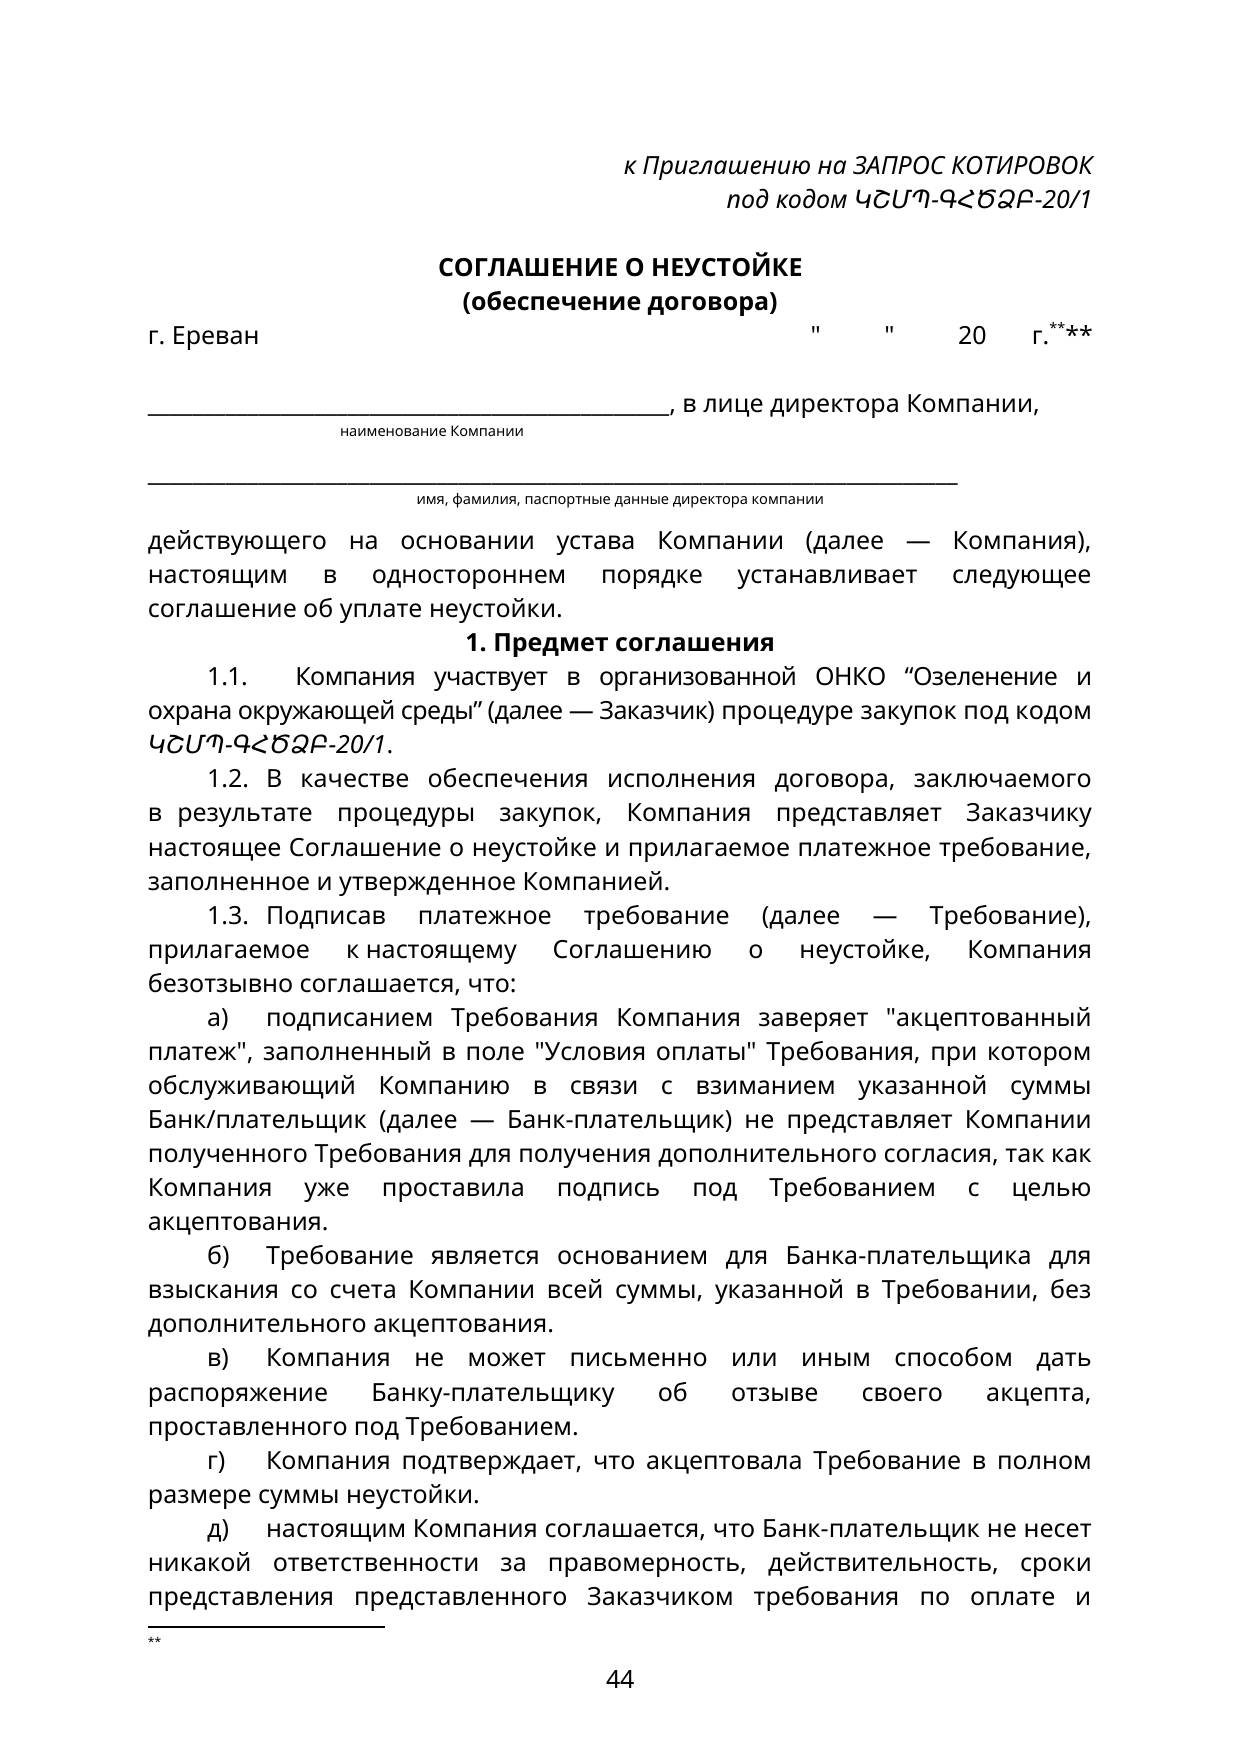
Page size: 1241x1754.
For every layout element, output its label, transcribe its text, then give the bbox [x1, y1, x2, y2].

text (обеспечение договора) [148, 284, 1092, 318]
text наименование Компании [340, 420, 1092, 454]
text а) подписанием Требования Компания заверяет "акцептованный платеж", заполненный в поле "Условия оплаты" Требования, при котором обслуживающий Компанию в связи с взиманием указанной суммы Банк/плательщик (далее — Банк-плательщик) не представляет Компании полученного Требования для получения дополнительного согласия, так как Компания уже проставила подпись под Требованием с целью акцептования. [148, 999, 1092, 1238]
text СОГЛАШЕНИЕ О НЕУСТОЙКЕ [148, 250, 1092, 284]
text действующего на основании устава Компании (далее — Компания), настоящим в одностороннем порядке устанавливает следующее соглашение об уплате неустойки. [148, 522, 1092, 624]
text _________________________________________________________________________ [148, 454, 1092, 488]
text 1. Предмет соглашения [148, 624, 1092, 659]
text б) Требование является основанием для Банка-плательщика для взыскания со счета Компании всей суммы, указанной в Требовании, без дополнительного акцептования. [148, 1238, 1092, 1340]
table_header " " 20 г.** [635, 318, 1104, 352]
text 1.3. Подписав платежное требование (далее — Требование), прилагаемое к настоящему Соглашению о неустойке, Компания безотзывно соглашается, что: [148, 897, 1092, 999]
text 1.2. В качестве обеспечения исполнения договора, заключаемого в результате процедуры закупок, Компания представляет Заказчику настоящее Соглашение о неустойке и прилагаемое платежное требование, заполненное и утвержденное Компанией. [148, 761, 1092, 897]
text в) Компания не может письменно или иным способом дать распоряжение Банку-плательщику об отзыве своего акцепта, проставленного под Требованием. [148, 1340, 1092, 1442]
text 1.1. Компания участвует в организованной ОНКО “Озеленение и охрана окружающей среды” (далее — Заказчик) процедуре закупок под кодом ԿՇՄՊ-ԳՀԾՁԲ-20/1. [148, 659, 1092, 761]
table_header г. Ереван [136, 318, 635, 352]
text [148, 1510, 1092, 1613]
text _______________________________________________, в лице директора Компании, [148, 386, 1092, 420]
text имя, фамилия, паспортные данные директора компании [148, 488, 1092, 522]
text к Приглашению на ЗАПРОС КОТИРОВОК под кодом ԿՇՄՊ-ԳՀԾՁԲ-20/1 [148, 148, 1092, 216]
text г) Компания подтверждает, что акцептовала Требование в полном размере суммы неустойки. [148, 1442, 1092, 1510]
